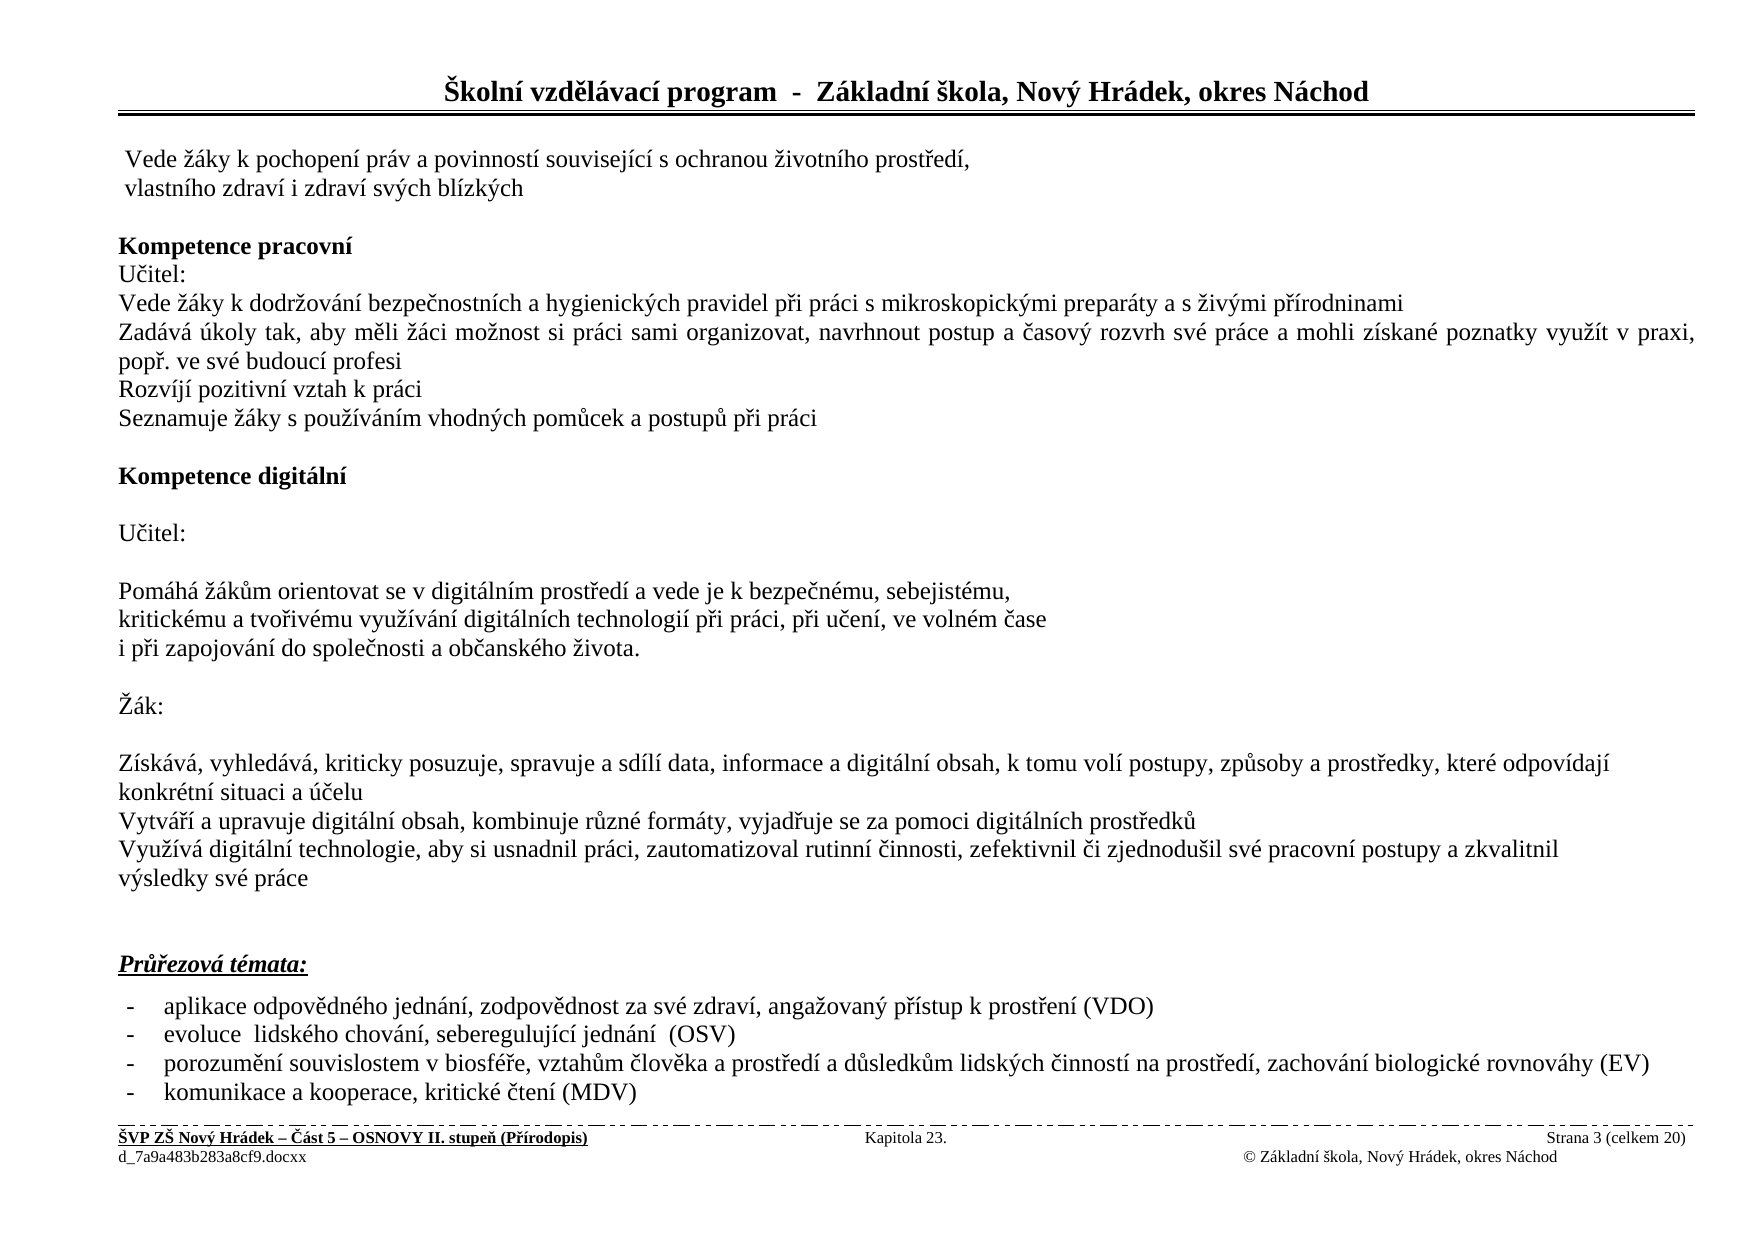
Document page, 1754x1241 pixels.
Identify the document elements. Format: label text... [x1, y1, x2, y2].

text výsledky své práce [118, 863, 1695, 892]
list evoluce lidského chování, seberegulující jednání (OSV) [126, 1019, 1695, 1048]
text Rozvíjí pozitivní vztah k práci [118, 374, 1695, 403]
text vlastního zdraví i zdraví svých blízkých [118, 173, 1695, 202]
text i při zapojování do společnosti a občanského života. [118, 633, 1695, 662]
text Zadává úkoly tak, aby měli žáci možnost si práci sami organizovat, navrhnout postup a časový rozvrh své práce a mohli získané poznatky využít v praxi, popř. ve své budoucí profesi [118, 317, 1695, 374]
text Vede žáky k pochopení práv a povinností související s ochranou životního prostředí, [118, 144, 1695, 173]
text Vytváří a upravuje digitální obsah, kombinuje různé formáty, vyjadřuje se za pomoci digitálních prostředků [118, 806, 1695, 834]
text Získává, vyhledává, kriticky posuzuje, spravuje a sdílí data, informace a digitální obsah, k tomu volí postupy, způsoby a prostředky, které odpovídají konkrétní situaci a účelu [118, 748, 1695, 806]
text Učitel: [118, 518, 1695, 547]
text Seznamuje žáky s používáním vhodných pomůcek a postupů při práci [118, 403, 1695, 432]
text Průřezová témata: [118, 949, 1695, 978]
list porozumění souvislostem v biosféře, vztahům člověka a prostředí a důsledkům lidských činností na prostředí, zachování biologické rovnováhy (EV) [126, 1048, 1695, 1077]
list komunikace a kooperace, kritické čtení (MDV) [126, 1077, 1695, 1106]
text Žák: [118, 691, 1695, 719]
text Kompetence digitální [118, 461, 1695, 489]
text Vede žáky k dodržování bezpečnostních a hygienických pravidel při práci s mikroskopickými preparáty a s živými přírodninami [118, 288, 1695, 317]
text kritickému a tvořivému využívání digitálních technologií při práci, při učení, ve volném čase [118, 604, 1695, 633]
text Pomáhá žákům orientovat se v digitálním prostředí a vede je k bezpečnému, sebejistému, [118, 576, 1695, 604]
text Využívá digitální technologie, aby si usnadnil práci, zautomatizoval rutinní činnosti, zefektivnil či zjednodušil své pracovní postupy a zkvalitnil [118, 834, 1695, 863]
text Kompetence pracovní [118, 231, 1695, 259]
list aplikace odpovědného jednání, zodpovědnost za své zdraví, angažovaný přístup k prostření (VDO) [126, 991, 1695, 1019]
text Učitel: [118, 259, 1695, 288]
